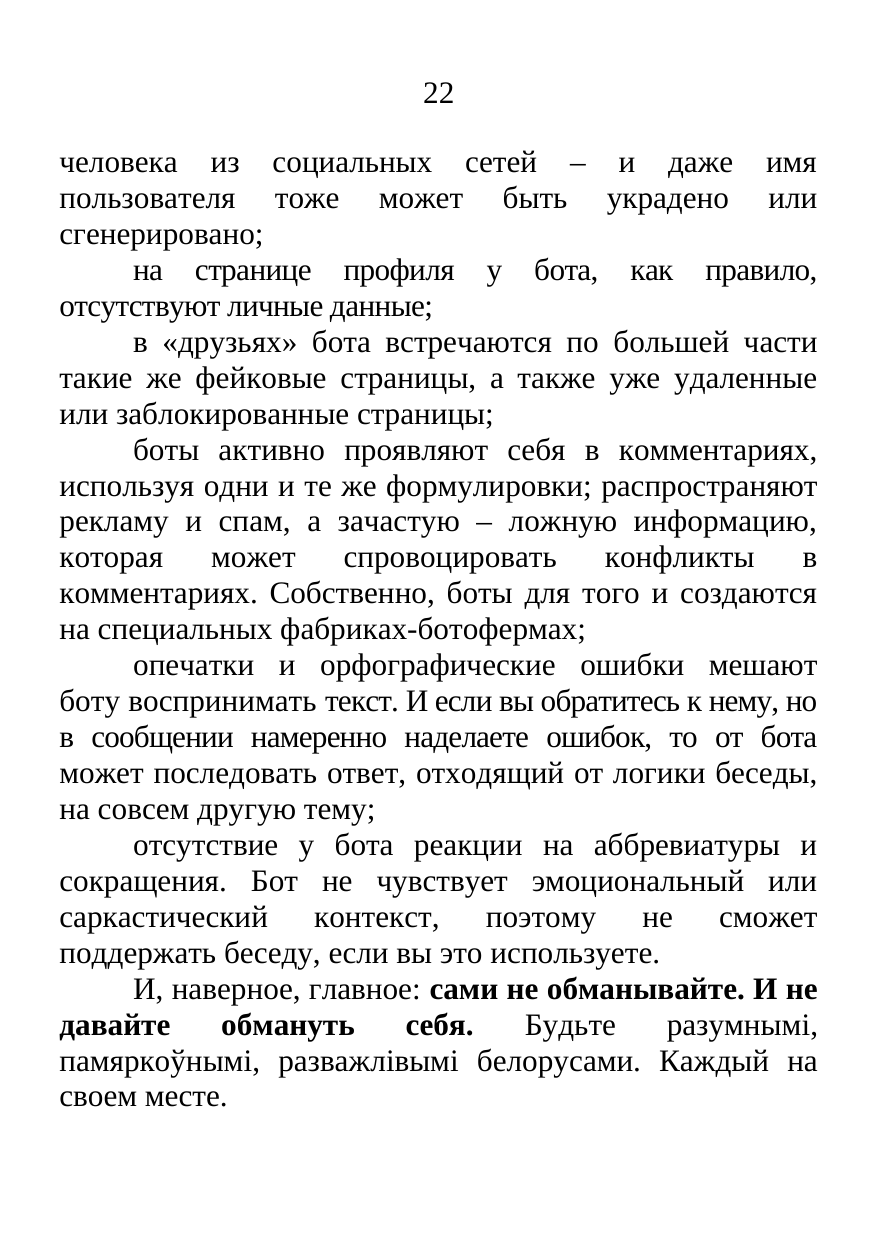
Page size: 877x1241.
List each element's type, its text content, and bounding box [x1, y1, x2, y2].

text боты активно проявляют себя в комментариях, используя одни и те же формулировки; распространяют рекламу и спам, а зачастую – ложную информацию, которая может спровоцировать конфликты в комментариях. Собственно, боты для того и создаются на специальных фабриках-ботофермах; [59, 431, 818, 646]
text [59, 143, 818, 251]
text отсутствие у бота реакции на аббревиатуры и сокращения. Бот не чувствует эмоциональный или саркастический контекст, поэтому не сможет поддержать беседу, если вы это используете. [59, 826, 818, 970]
text на странице профиля у бота, как правило, отсутствуют личные данные; [59, 251, 818, 323]
text в «друзьях» бота встречаются по большей части такие же фейковые страницы, а также уже удаленные или заблокированные страницы; [59, 323, 818, 431]
text И, наверное, главное: сами не обманывайте. И не давайте обмануть себя. Будьте разумнымi, памяркоўнымi, разважлiвымi белорусами. Каждый на своем месте. [59, 970, 818, 1114]
text опечатки и орфографические ошибки мешают боту воспринимать текст. И если вы обратитесь к нему, но в сообщении намеренно наделаете ошибок, то от бота может последовать ответ, отходящий от логики беседы, на совсем другую тему; [59, 646, 818, 826]
